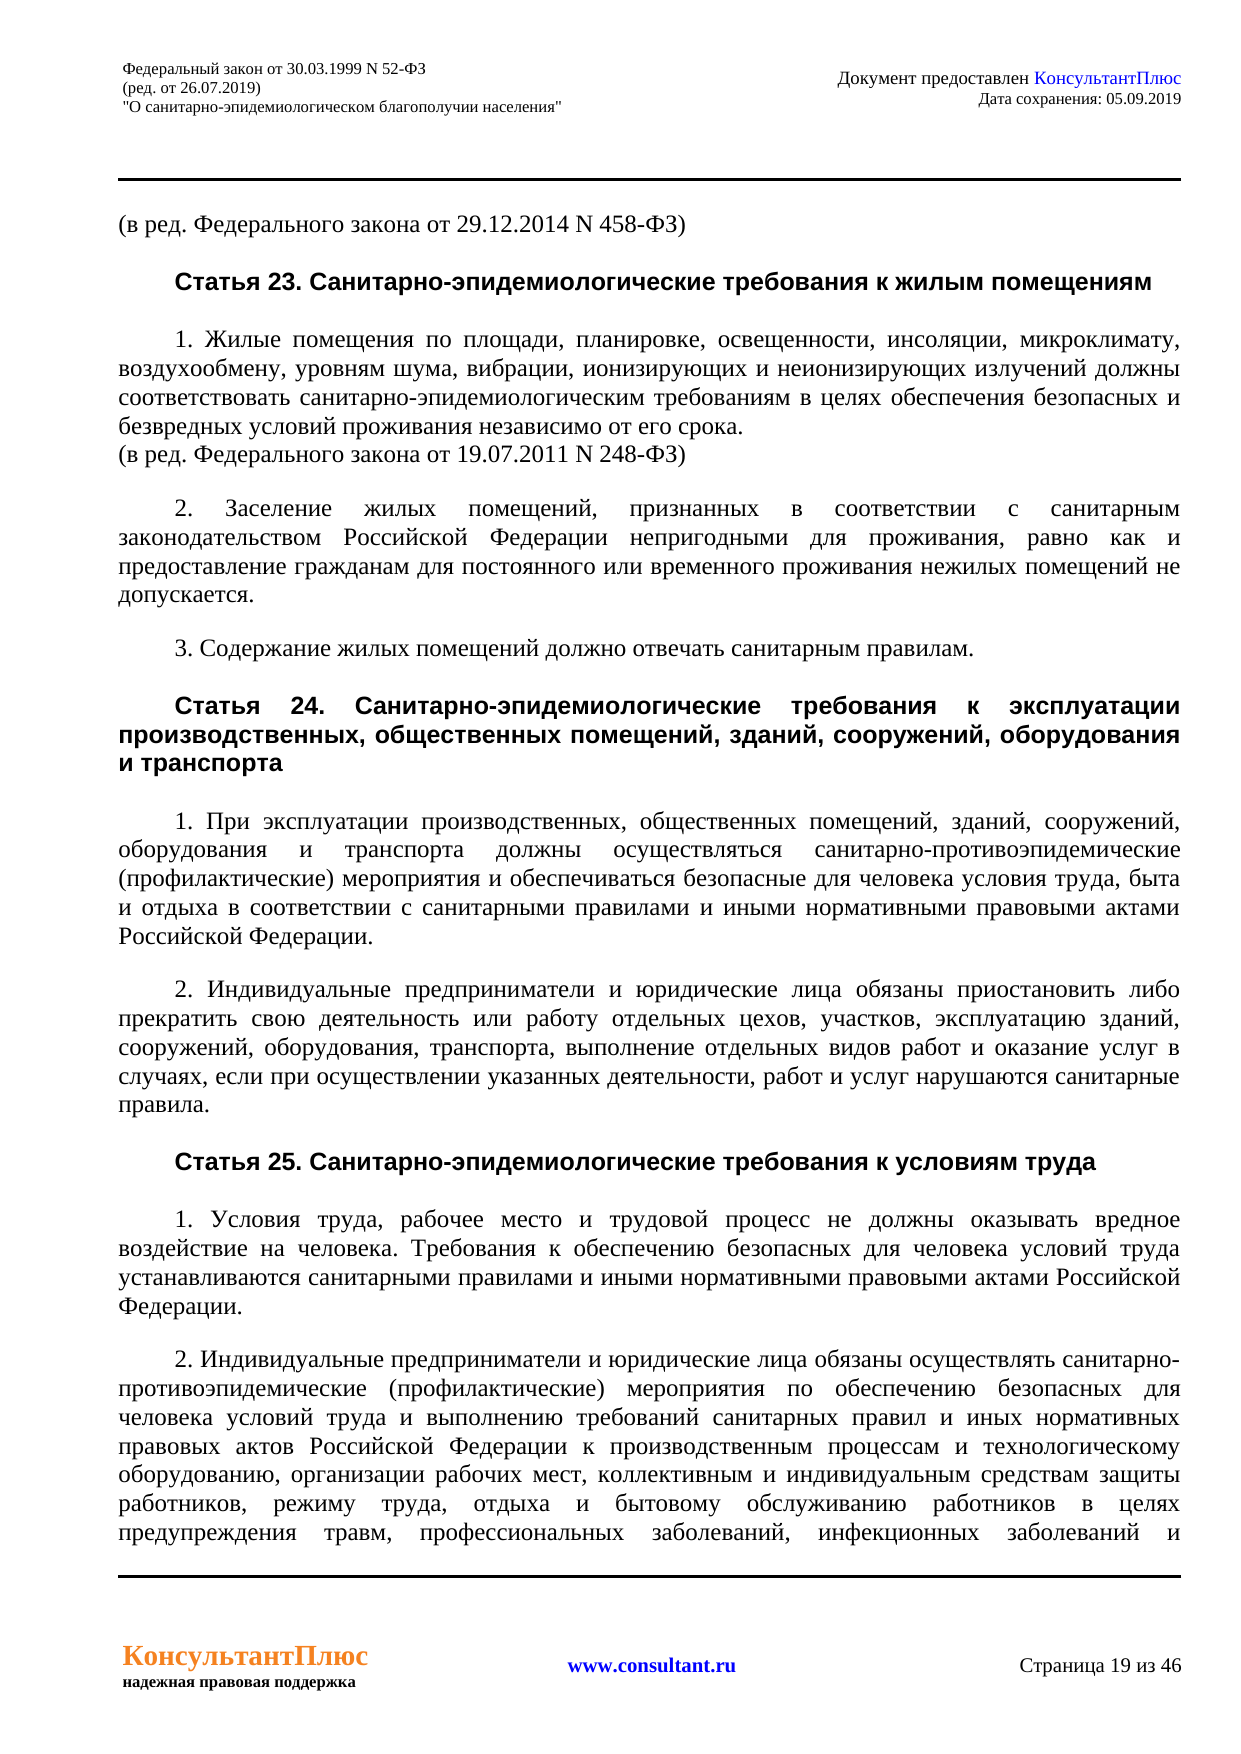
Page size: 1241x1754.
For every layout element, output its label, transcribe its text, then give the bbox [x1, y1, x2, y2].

title Статья 24. Санитарно-эпидемиологические требования к эксплуатации производственных, общественных помещений, зданий, сооружений, оборудования и транспорта [118, 691, 1181, 777]
text 2. Заселение жилых помещений, признанных в соответствии с санитарным законодательством Российской Федерации непригодными для проживания, равно как и предоставление гражданам для постоянного или временного проживания нежилых помещений не допускается. [118, 493, 1181, 608]
title Статья 25. Санитарно-эпидемиологические требования к условиям труда [118, 1147, 1181, 1176]
text 1. Условия труда, рабочее место и трудовой процесс не должны оказывать вредное воздействие на человека. Требования к обеспечению безопасных для человека условий труда устанавливаются санитарными правилами и иными нормативными правовыми актами Российской Федерации. [118, 1204, 1181, 1319]
text 1. Жилые помещения по площади, планировке, освещенности, инсоляции, микроклимату, воздухообмену, уровням шума, вибрации, ионизирующих и неионизирующих излучений должны соответствовать санитарно-эпидемиологическим требованиям в целях обеспечения безопасных и безвредных условий проживания независимо от его срока. [118, 324, 1181, 439]
text 2. Индивидуальные предприниматели и юридические лица обязаны приостановить либо прекратить свою деятельность или работу отдельных цехов, участков, эксплуатацию зданий, сооружений, оборудования, транспорта, выполнение отдельных видов работ и оказание услуг в случаях, если при осуществлении указанных деятельности, работ и услуг нарушаются санитарные правила. [118, 974, 1181, 1118]
text (в ред. Федерального закона от 29.12.2014 N 458-ФЗ) [118, 209, 1181, 238]
text (в ред. Федерального закона от 19.07.2011 N 248-ФЗ) [118, 439, 1181, 468]
title Статья 23. Санитарно-эпидемиологические требования к жилым помещениям [118, 267, 1181, 296]
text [118, 1344, 1181, 1546]
text 3. Содержание жилых помещений должно отвечать санитарным правилам. [118, 633, 1181, 662]
text 1. При эксплуатации производственных, общественных помещений, зданий, сооружений, оборудования и транспорта должны осуществляться санитарно-противоэпидемические (профилактические) мероприятия и обеспечиваться безопасные для человека условия труда, быта и отдыха в соответствии с санитарными правилами и иными нормативными правовыми актами Российской Федерации. [118, 806, 1181, 949]
